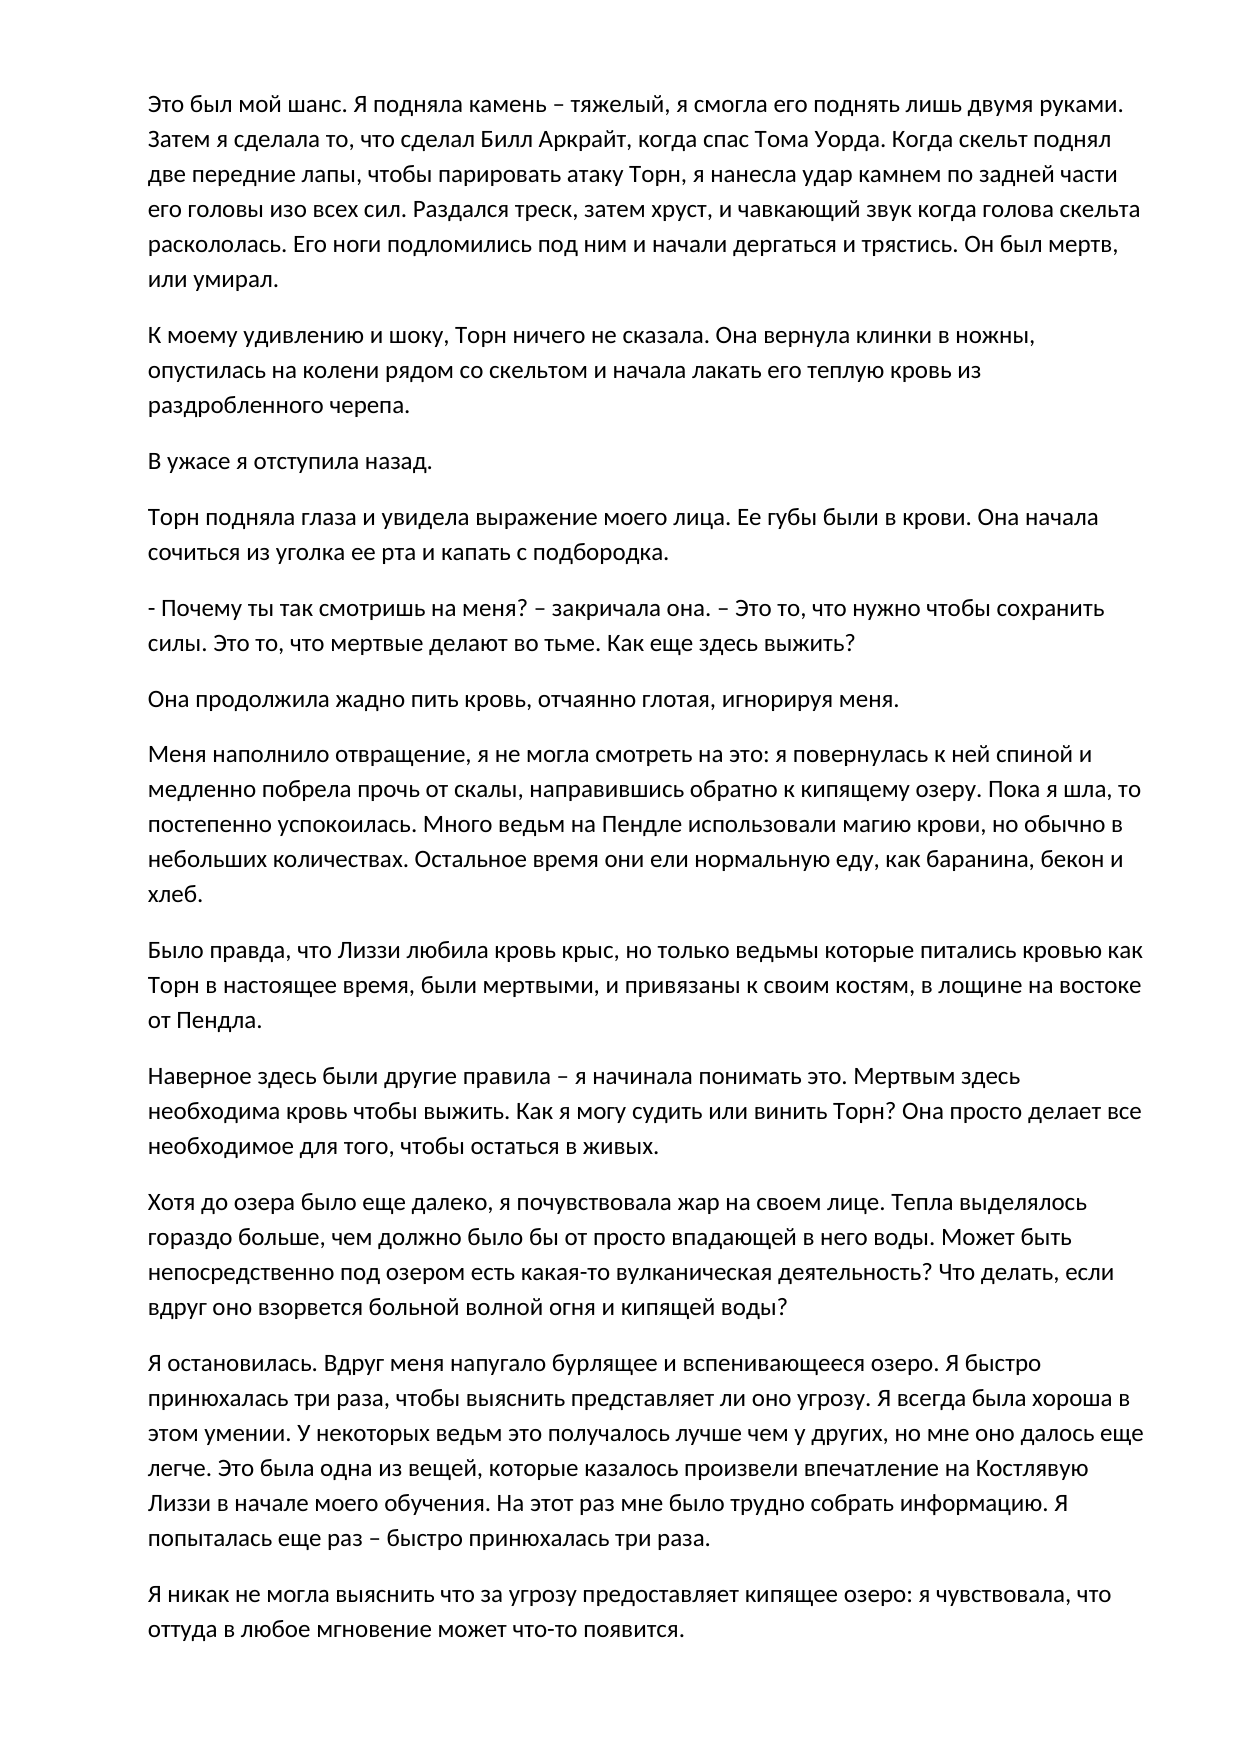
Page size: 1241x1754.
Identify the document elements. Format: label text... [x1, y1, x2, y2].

text К моему удивлению и шоку, Торн ничего не сказала. Она вернула клинки в ножны, опустилась на колени рядом со скельтом и начала лакать его теплую кровь из раздробленного черепа. [148, 319, 1152, 420]
text В ужасе я отступила назад. [148, 445, 1152, 476]
text Я остановилась. Вдруг меня напугало бурлящее и вспенивающееся озеро. Я быстро принюхалась три раза, чтобы выяснить представляет ли оно угрозу. Я всегда была хороша в этом умении. У некоторых ведьм это получалось лучше чем у других, но мне оно далось еще легче. Это была одна из вещей, которые казалось произвели впечатление на Костлявую Лиззи в начале моего обучения. На этот раз мне было трудно собрать информацию. Я попыталась еще раз – быстро принюхалась три раза. [148, 1347, 1152, 1552]
text Это был мой шанс. Я подняла камень – тяжелый, я смогла его поднять лишь двумя руками. Затем я сделала то, что сделал Билл Аркрайт, когда спас Тома Уорда. Когда скельт поднял две передние лапы, чтобы парировать атаку Торн, я нанесла удар камнем по задней части его головы изо всех сил. Раздался треск, затем хруст, и чавкающий звук когда голова скельта раскололась. Его ноги подломились под ним и начали дергаться и трястись. Он был мертв, или умирал. [148, 88, 1152, 294]
text Она продолжила жадно пить кровь, отчаянно глотая, игнорируя меня. [148, 683, 1152, 713]
text Было правда, что Лиззи любила кровь крыс, но только ведьмы которые питались кровью как Торн в настоящее время, были мертвыми, и привязаны к своим костям, в лощине на востоке от Пендла. [148, 934, 1152, 1035]
text Наверное здесь были другие правила – я начинала понимать это. Мертвым здесь необходима кровь чтобы выжить. Как я могу судить или винить Торн? Она просто делает все необходимое для того, чтобы остаться в живых. [148, 1060, 1152, 1161]
text Хотя до озера было еще далеко, я почувствовала жар на своем лице. Тепла выделялось гораздо больше, чем должно было бы от просто впадающей в него воды. Может быть непосредственно под озером есть какая-то вулканическая деятельность? Что делать, если вдруг оно взорвется больной волной огня и кипящей воды? [148, 1186, 1152, 1322]
text Торн подняла глаза и увидела выражение моего лица. Ее губы были в крови. Она начала сочиться из уголка ее рта и капать с подбородка. [148, 501, 1152, 567]
text Я никак не могла выяснить что за угрозу предоставляет кипящее озеро: я чувствовала, что оттуда в любое мгновение может что-то появится. [148, 1578, 1152, 1643]
text - Почему ты так смотришь на меня? – закричала она. – Это то, что нужно чтобы сохранить силы. Это то, что мертвые делают во тьме. Как еще здесь выжить? [148, 592, 1152, 657]
text Меня наполнило отвращение, я не могла смотреть на это: я повернулась к ней спиной и медленно побрела прочь от скалы, направившись обратно к кипящему озеру. Пока я шла, то постепенно успокоилась. Много ведьм на Пендле использовали магию крови, но обычно в небольших количествах. Остальное время они ели нормальную еду, как баранина, бекон и хлеб. [148, 738, 1152, 909]
